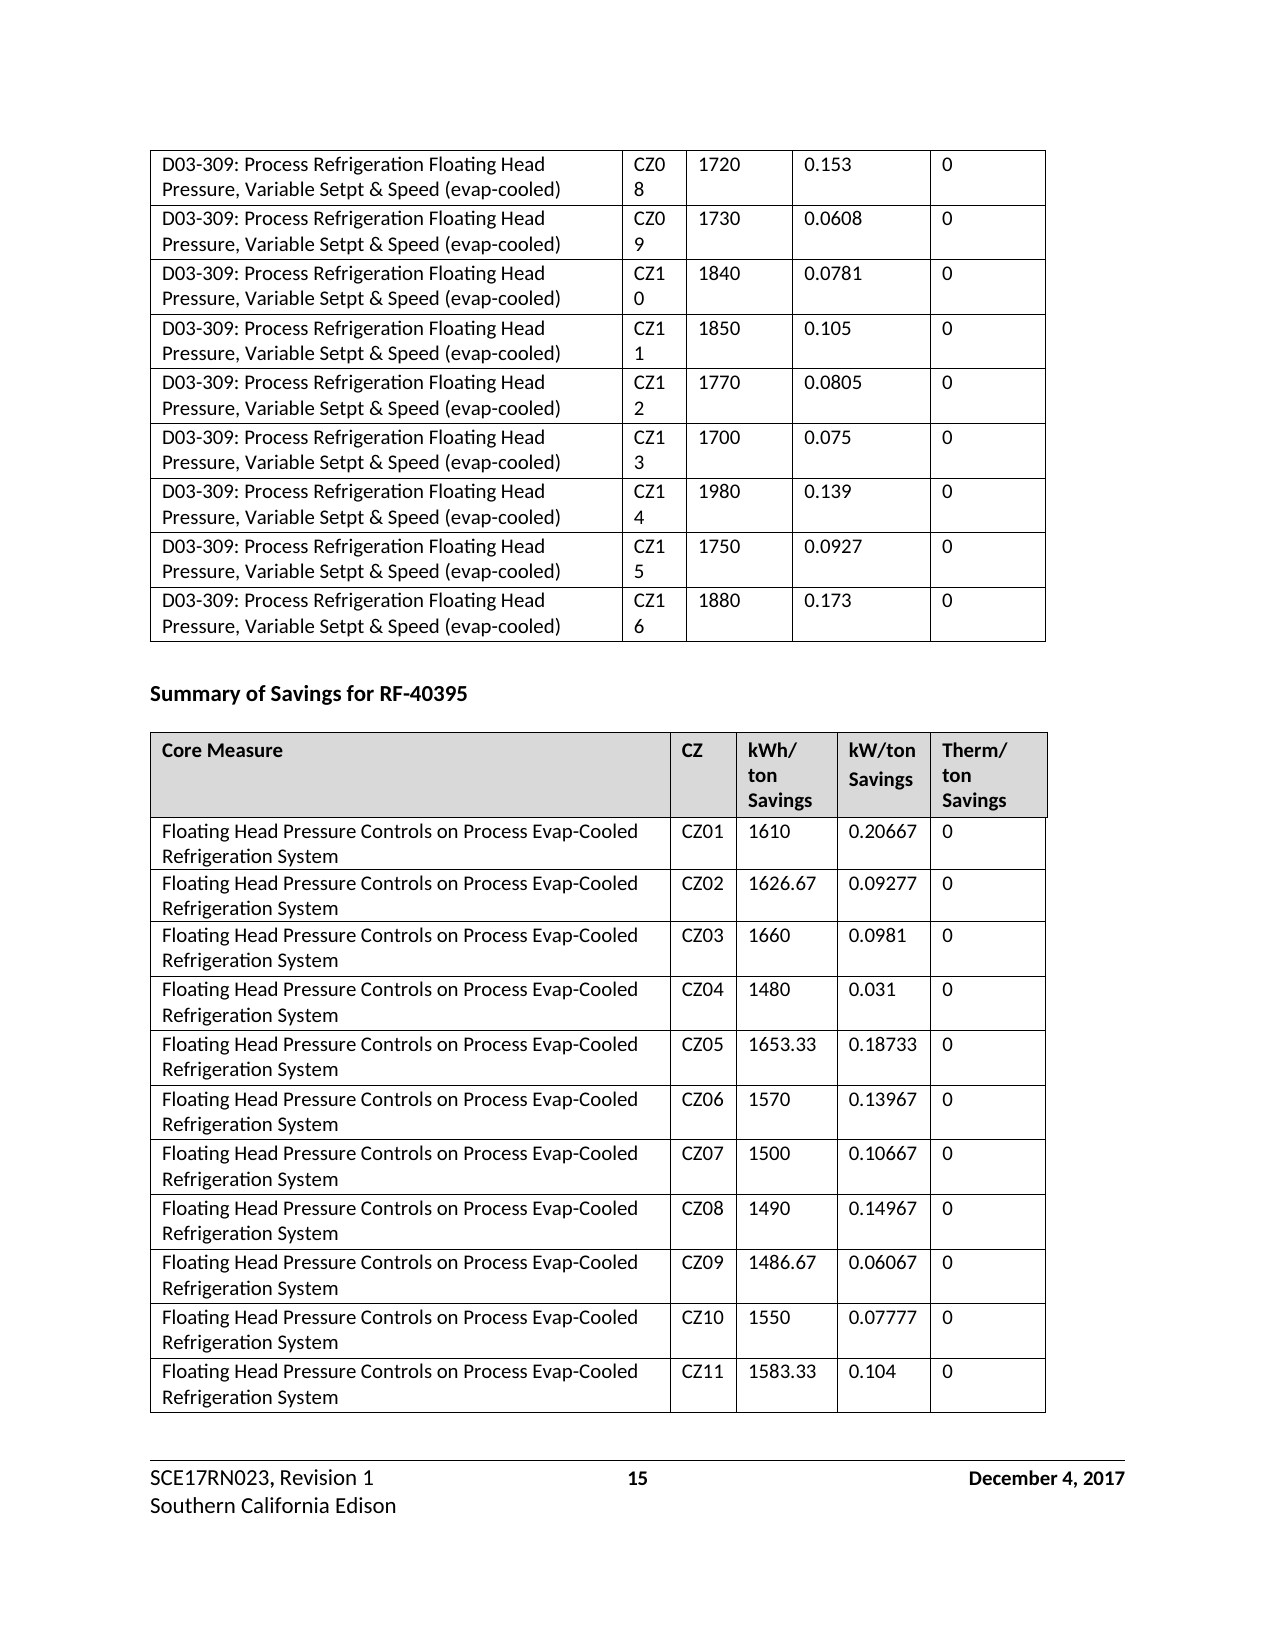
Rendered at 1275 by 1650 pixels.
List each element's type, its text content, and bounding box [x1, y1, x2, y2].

table_cell 0 [931, 479, 1045, 532]
table_cell D03-309: Process Refrigeration Floating Head Pressure, Variable Setpt & Speed (evap-cooled) [151, 424, 622, 477]
table_cell 0 [931, 922, 1045, 976]
table_cell 1653.33 [737, 1031, 837, 1085]
table_cell 1840 [687, 260, 792, 314]
table_cell 0.20667 [838, 818, 930, 869]
table_cell 1570 [737, 1086, 837, 1139]
table_cell 0 [931, 588, 1045, 641]
table_cell Floating Head Pressure Controls on Process Evap-Cooled Refrigeration System [151, 870, 670, 921]
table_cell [151, 206, 622, 259]
table_cell 0 [931, 151, 1045, 204]
table_cell 0 [931, 1304, 1045, 1358]
table_cell 0.153 [793, 151, 930, 204]
table_header CZ [671, 733, 736, 817]
table_cell 0.07777 [838, 1304, 930, 1358]
table_header Therm/ton Savings [931, 733, 1047, 817]
table_cell D03-309: Process Refrigeration Floating Head Pressure, Variable Setpt & Speed (evap-cooled) [151, 588, 622, 641]
table_cell 1480 [737, 977, 837, 1030]
table_cell 0.0781 [793, 260, 930, 314]
table_cell 1500 [737, 1140, 837, 1194]
table_cell 0.031 [838, 977, 930, 1030]
table_cell 0.10667 [838, 1140, 930, 1194]
table_cell CZ01 [671, 818, 736, 869]
table_cell 1850 [687, 315, 792, 368]
table_cell CZ03 [671, 922, 736, 976]
table_cell Floating Head Pressure Controls on Process Evap-Cooled Refrigeration System [151, 977, 670, 1030]
table_cell CZ11 [671, 1359, 736, 1412]
table_cell CZ02 [671, 870, 736, 921]
table_cell 1660 [737, 922, 837, 976]
table_cell 0.13967 [838, 1086, 930, 1139]
table_cell CZ06 [671, 1086, 736, 1139]
table_cell D03-309: Process Refrigeration Floating Head Pressure, Variable Setpt & Speed (evap-cooled) [151, 315, 622, 368]
table_cell 1750 [687, 533, 792, 587]
table_cell D03-309: Process Refrigeration Floating Head Pressure, Variable Setpt & Speed (evap-cooled) [151, 479, 622, 532]
table_cell Floating Head Pressure Controls on Process Evap-Cooled Refrigeration System [151, 818, 670, 869]
table_cell 1550 [737, 1304, 837, 1358]
table_cell Floating Head Pressure Controls on Process Evap-Cooled Refrigeration System [151, 1086, 670, 1139]
table_cell CZ08 [623, 151, 686, 204]
table_cell 0 [931, 1250, 1045, 1303]
table_cell CZ13 [623, 424, 686, 477]
table_cell 0.0981 [838, 922, 930, 976]
table_cell Floating Head Pressure Controls on Process Evap-Cooled Refrigeration System [151, 1250, 670, 1303]
table_cell CZ14 [623, 479, 686, 532]
table_cell 0.14967 [838, 1195, 930, 1248]
table_cell Floating Head Pressure Controls on Process Evap-Cooled Refrigeration System [151, 1195, 670, 1248]
table_cell Floating Head Pressure Controls on Process Evap-Cooled Refrigeration System [151, 1140, 670, 1194]
table_header Core Measure [151, 733, 670, 817]
table_cell 0 [931, 369, 1045, 423]
table_cell CZ07 [671, 1140, 736, 1194]
table_cell 1770 [687, 369, 792, 423]
table_cell 0 [931, 1195, 1045, 1248]
table_cell 0 [931, 533, 1045, 587]
table_cell D03-309: Process Refrigeration Floating Head Pressure, Variable Setpt & Speed (evap-cooled) [151, 533, 622, 587]
table_cell 0.0805 [793, 369, 930, 423]
table_cell 0.0927 [793, 533, 930, 587]
table_cell 0.173 [793, 588, 930, 641]
table_cell D03-309: Process Refrigeration Floating Head Pressure, Variable Setpt & Speed (evap-cooled) [151, 369, 622, 423]
table_cell 0.0608 [793, 206, 930, 259]
table_cell CZ16 [623, 588, 686, 641]
table_cell 1720 [687, 151, 792, 204]
table_cell 0 [931, 1140, 1045, 1194]
table_cell CZ09 [671, 1250, 736, 1303]
table_cell 0 [931, 977, 1045, 1030]
table_cell CZ05 [671, 1031, 736, 1085]
table_cell 0.139 [793, 479, 930, 532]
table_cell 0.105 [793, 315, 930, 368]
table_cell 0 [931, 206, 1045, 259]
table_cell 1730 [687, 206, 792, 259]
text Summary of Savings for RF-40395 [150, 679, 1125, 707]
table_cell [151, 1304, 670, 1358]
table_cell CZ08 [671, 1195, 736, 1248]
table_cell 0.075 [793, 424, 930, 477]
table_header kW/ton Savings [838, 733, 930, 817]
table_cell 1980 [687, 479, 792, 532]
table_cell 0 [931, 1031, 1045, 1085]
table_cell CZ12 [623, 369, 686, 423]
table_cell Floating Head Pressure Controls on Process Evap-Cooled Refrigeration System [151, 1031, 670, 1085]
table_cell 0 [931, 1086, 1045, 1139]
table_cell 0 [931, 424, 1045, 477]
table_cell 0 [931, 315, 1045, 368]
table_cell CZ11 [623, 315, 686, 368]
table_cell 0 [931, 818, 1045, 869]
table_cell 0 [931, 870, 1045, 921]
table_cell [151, 1359, 670, 1412]
table_cell 0.18733 [838, 1031, 930, 1085]
table_cell CZ09 [623, 206, 686, 259]
table_cell CZ04 [671, 977, 736, 1030]
table_cell 0 [931, 1359, 1045, 1412]
table_cell 1583.33 [737, 1359, 837, 1412]
table_cell D03-309: Process Refrigeration Floating Head Pressure, Variable Setpt & Speed (evap-cooled) [151, 260, 622, 314]
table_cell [151, 151, 622, 204]
table_cell 0.09277 [838, 870, 930, 921]
table_cell 1610 [737, 818, 837, 869]
table_cell 0.06067 [838, 1250, 930, 1303]
table_cell 1700 [687, 424, 792, 477]
table_cell 1486.67 [737, 1250, 837, 1303]
table_cell CZ15 [623, 533, 686, 587]
table_cell 0 [931, 260, 1045, 314]
table_cell CZ10 [623, 260, 686, 314]
table_cell Floating Head Pressure Controls on Process Evap-Cooled Refrigeration System [151, 922, 670, 976]
table_cell 1880 [687, 588, 792, 641]
table_cell 0.104 [838, 1359, 930, 1412]
table_cell 1626.67 [737, 870, 837, 921]
table_cell 1490 [737, 1195, 837, 1248]
table_header kWh/ton Savings [737, 733, 837, 817]
table_cell CZ10 [671, 1304, 736, 1358]
